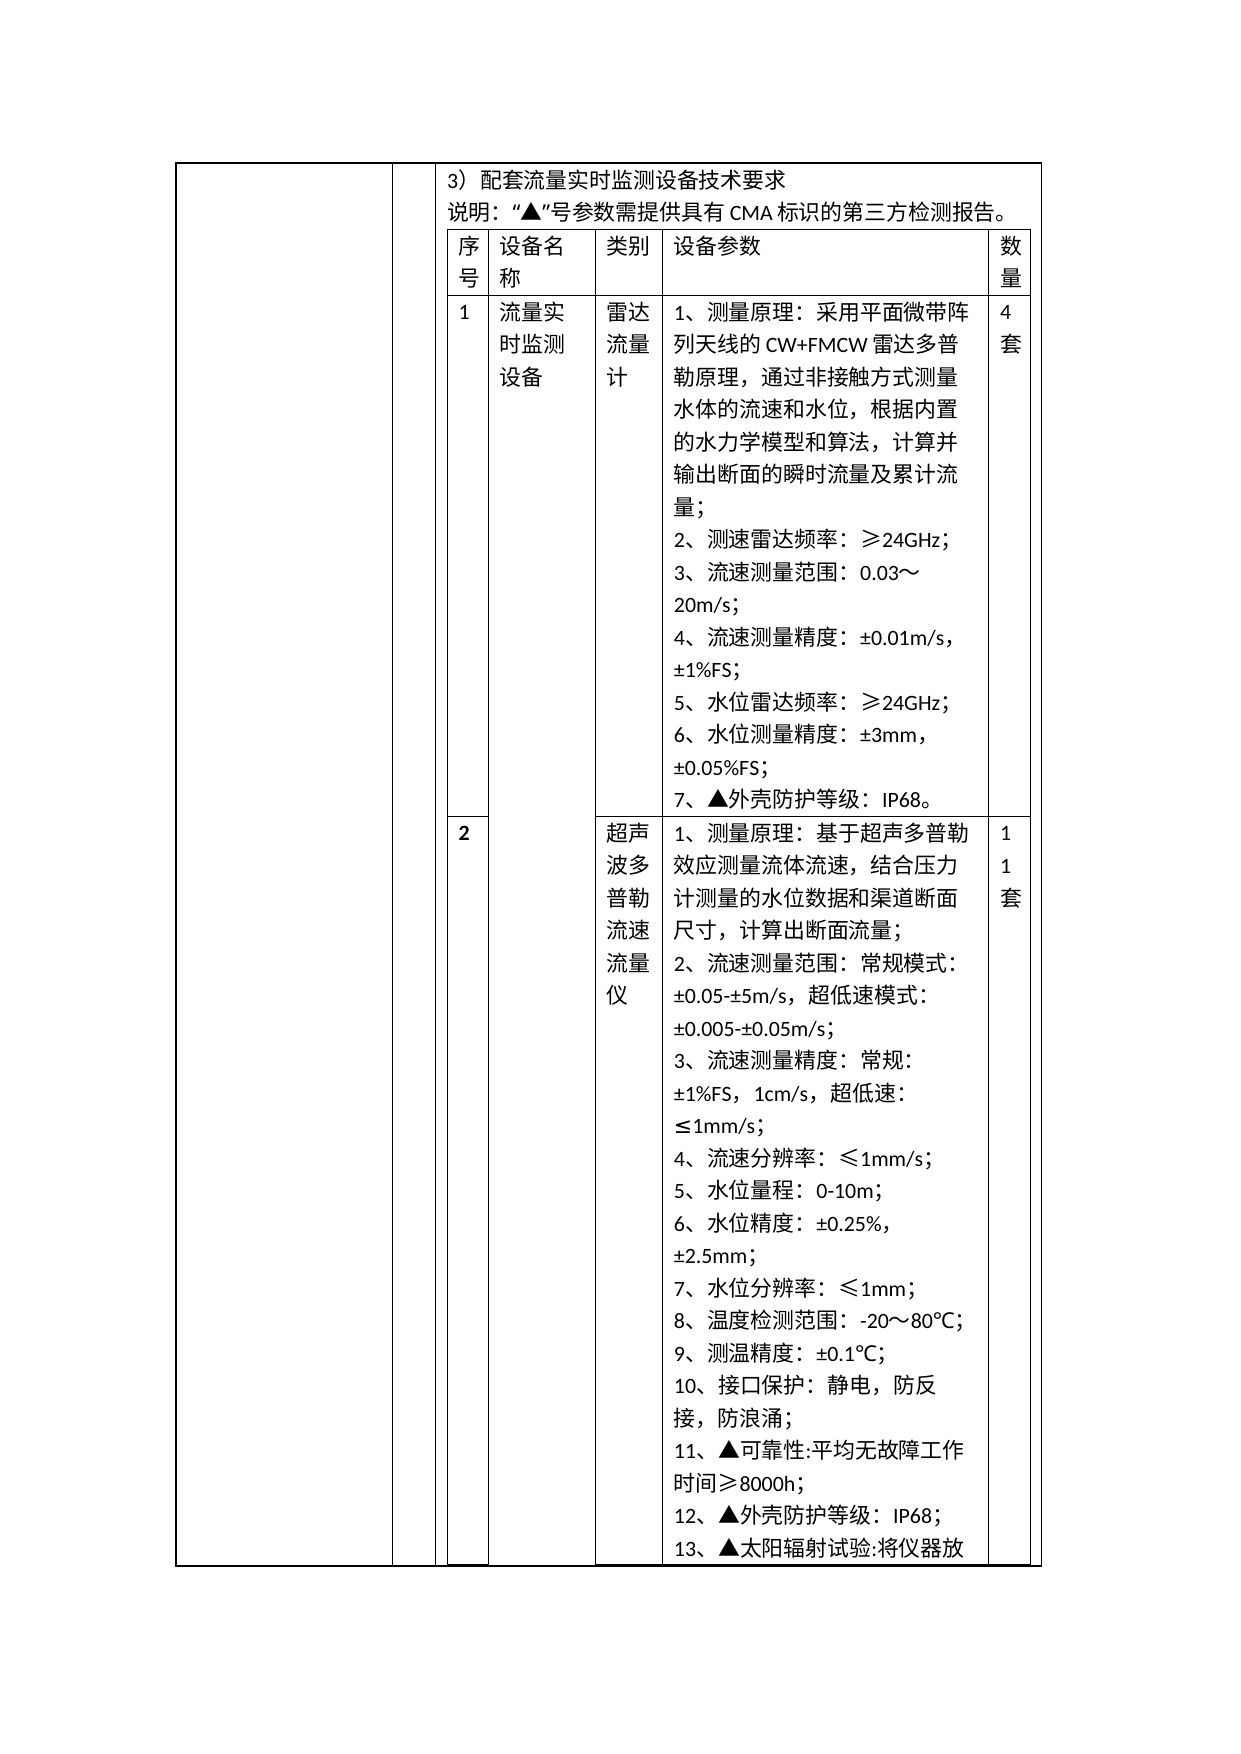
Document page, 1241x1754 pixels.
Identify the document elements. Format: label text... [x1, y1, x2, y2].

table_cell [436, 164, 1041, 1565]
table_cell [177, 164, 392, 1565]
table_cell 1 [393, 164, 435, 1565]
